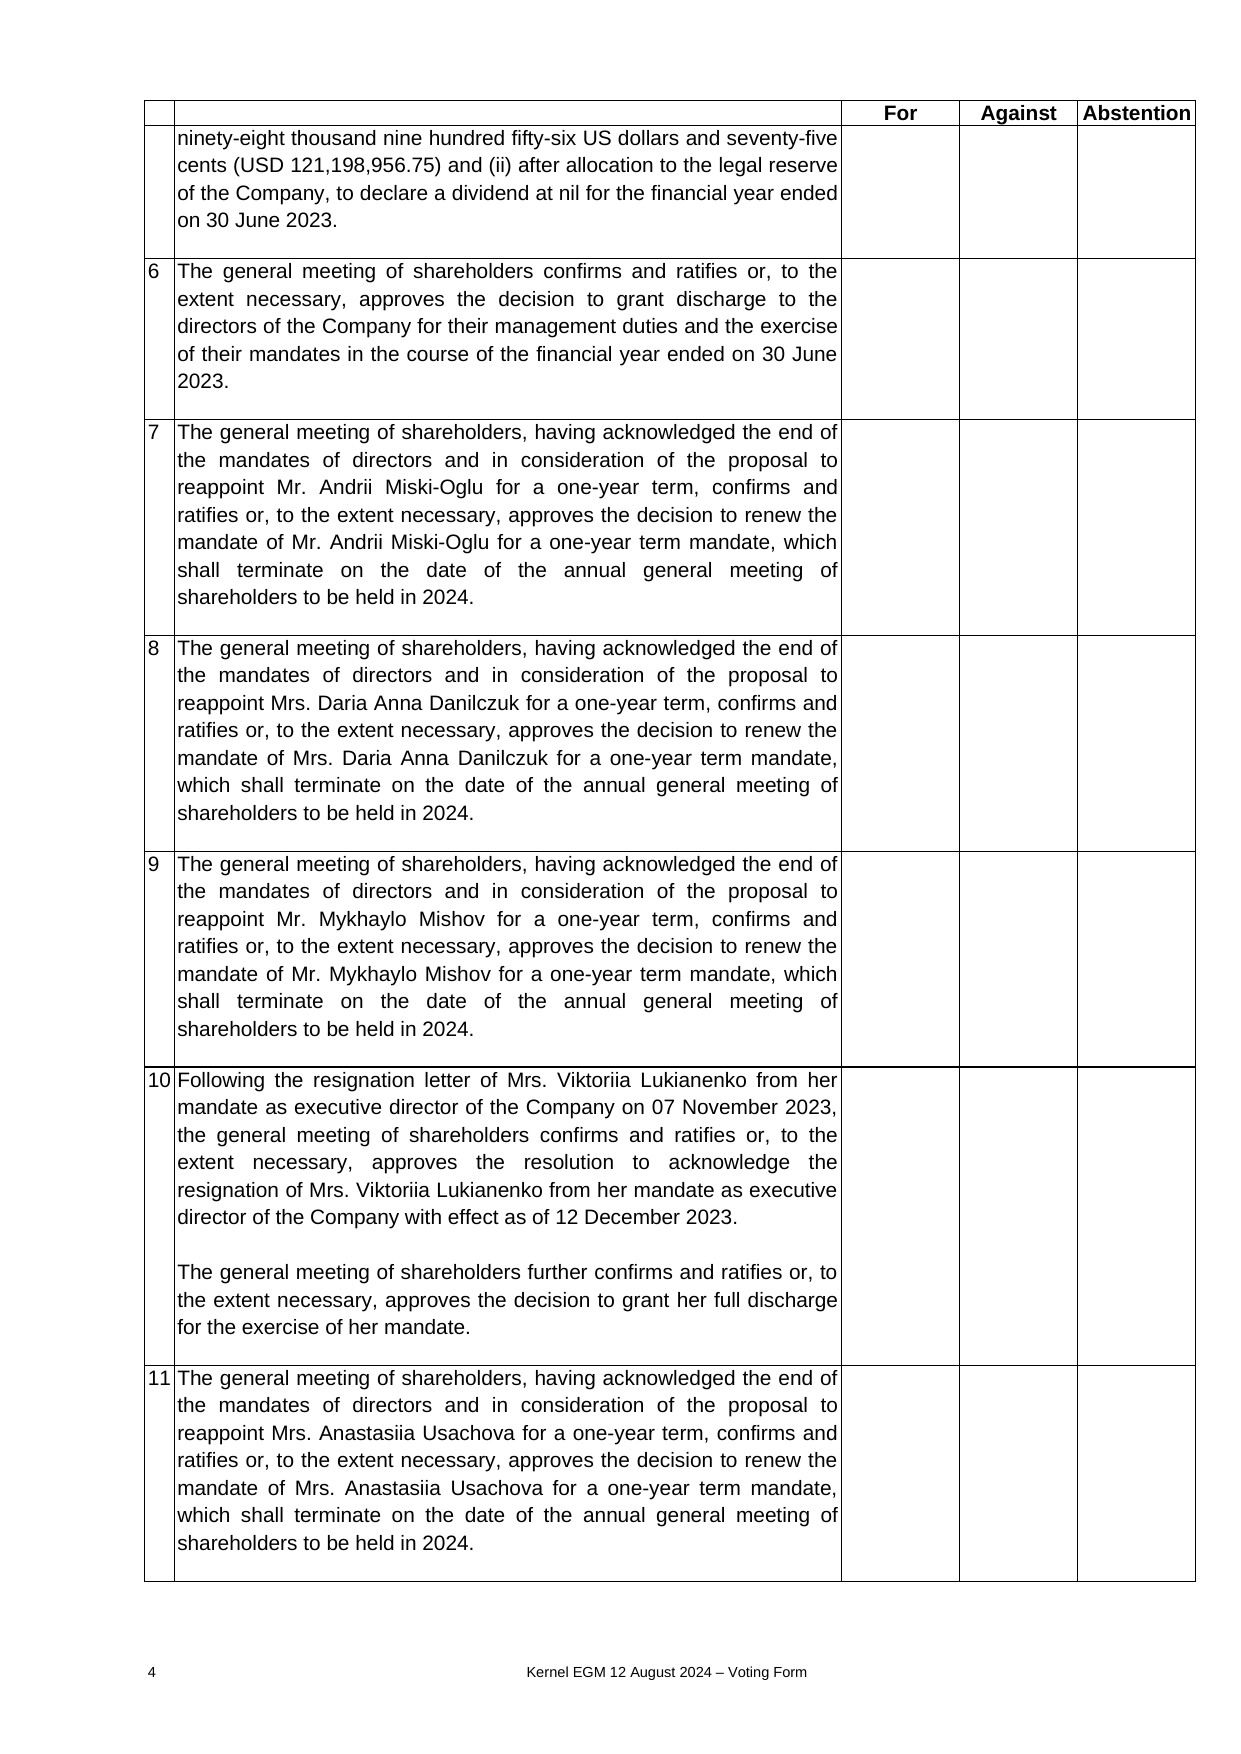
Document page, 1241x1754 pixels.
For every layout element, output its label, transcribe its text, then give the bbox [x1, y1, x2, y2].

table_header [175, 101, 841, 125]
table_header Against [960, 101, 1077, 125]
table_header [145, 101, 174, 125]
table_cell [1078, 259, 1195, 419]
table_cell 11 [145, 1366, 174, 1581]
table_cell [175, 126, 841, 258]
table_cell 9 [145, 852, 174, 1066]
table_cell [842, 126, 959, 258]
table_cell The general meeting of shareholders confirms and ratifies or, to the extent necessary, approves the decision to grant discharge to the directors of the Company for their management duties and the exercise of their mandates in the course of the financial year ended on 30 June 2023. [175, 259, 841, 419]
table_cell [842, 420, 959, 635]
table_cell [960, 259, 1077, 419]
table_cell [1078, 852, 1195, 1066]
table_cell Following the resignation letter of Mrs. Viktoriia Lukianenko from her mandate as executive director of the Company on 07 November 2023, the general meeting of shareholders confirms and ratifies or, to the extent necessary, approves the resolution to acknowledge the resignation of Mrs. Viktoriia Lukianenko from her mandate as executive director of the Company with effect as of 12 December 2023. The general meeting of shareholders further confirms and ratifies or, to the extent necessary, approves the decision to grant her full discharge for the exercise of her mandate. [175, 1068, 841, 1365]
table_cell [960, 1366, 1077, 1581]
table_cell [960, 420, 1077, 635]
table_cell [842, 852, 959, 1066]
table_cell [842, 259, 959, 419]
table_cell 7 [145, 420, 174, 635]
table_cell [842, 1068, 959, 1365]
table_cell The general meeting of shareholders, having acknowledged the end of the mandates of directors and in consideration of the proposal to reappoint Mr. Mykhaylo Mishov for a one-year term, confirms and ratifies or, to the extent necessary, approves the decision to renew the mandate of Mr. Mykhaylo Mishov for a one-year term mandate, which shall terminate on the date of the annual general meeting of shareholders to be held in 2024. [175, 852, 841, 1066]
table_cell [1078, 636, 1195, 851]
table_cell 5 [145, 126, 174, 258]
table_cell The general meeting of shareholders, having acknowledged the end of the mandates of directors and in consideration of the proposal to reappoint Mrs. Daria Anna Danilczuk for a one-year term, confirms and ratifies or, to the extent necessary, approves the decision to renew the mandate of Mrs. Daria Anna Danilczuk for a one-year term mandate, which shall terminate on the date of the annual general meeting of shareholders to be held in 2024. [175, 636, 841, 851]
table_cell The general meeting of shareholders, having acknowledged the end of the mandates of directors and in consideration of the proposal to reappoint Mr. Andrii Miski-Oglu for a one-year term, confirms and ratifies or, to the extent necessary, approves the decision to renew the mandate of Mr. Andrii Miski-Oglu for a one-year term mandate, which shall terminate on the date of the annual general meeting of shareholders to be held in 2024. [175, 420, 841, 635]
table_cell 10 [145, 1068, 174, 1365]
table_cell [960, 636, 1077, 851]
table_cell [960, 126, 1077, 258]
table_cell 8 [145, 636, 174, 851]
table_cell [960, 852, 1077, 1066]
table_cell [960, 1068, 1077, 1365]
table_cell [1078, 1366, 1195, 1581]
table_cell [1078, 126, 1195, 258]
table_cell [1078, 1068, 1195, 1365]
table_cell 6 [145, 259, 174, 419]
table_cell [1078, 420, 1195, 635]
table_cell [842, 1366, 959, 1581]
table_cell The general meeting of shareholders, having acknowledged the end of the mandates of directors and in consideration of the proposal to reappoint Mrs. Anastasiia Usachova for a one-year term, confirms and ratifies or, to the extent necessary, approves the decision to renew the mandate of Mrs. Anastasiia Usachova for a one-year term mandate, which shall terminate on the date of the annual general meeting of shareholders to be held in 2024. [175, 1366, 841, 1581]
table_header Abstention [1078, 101, 1195, 125]
table_header For [842, 101, 959, 125]
table_cell [842, 636, 959, 851]
